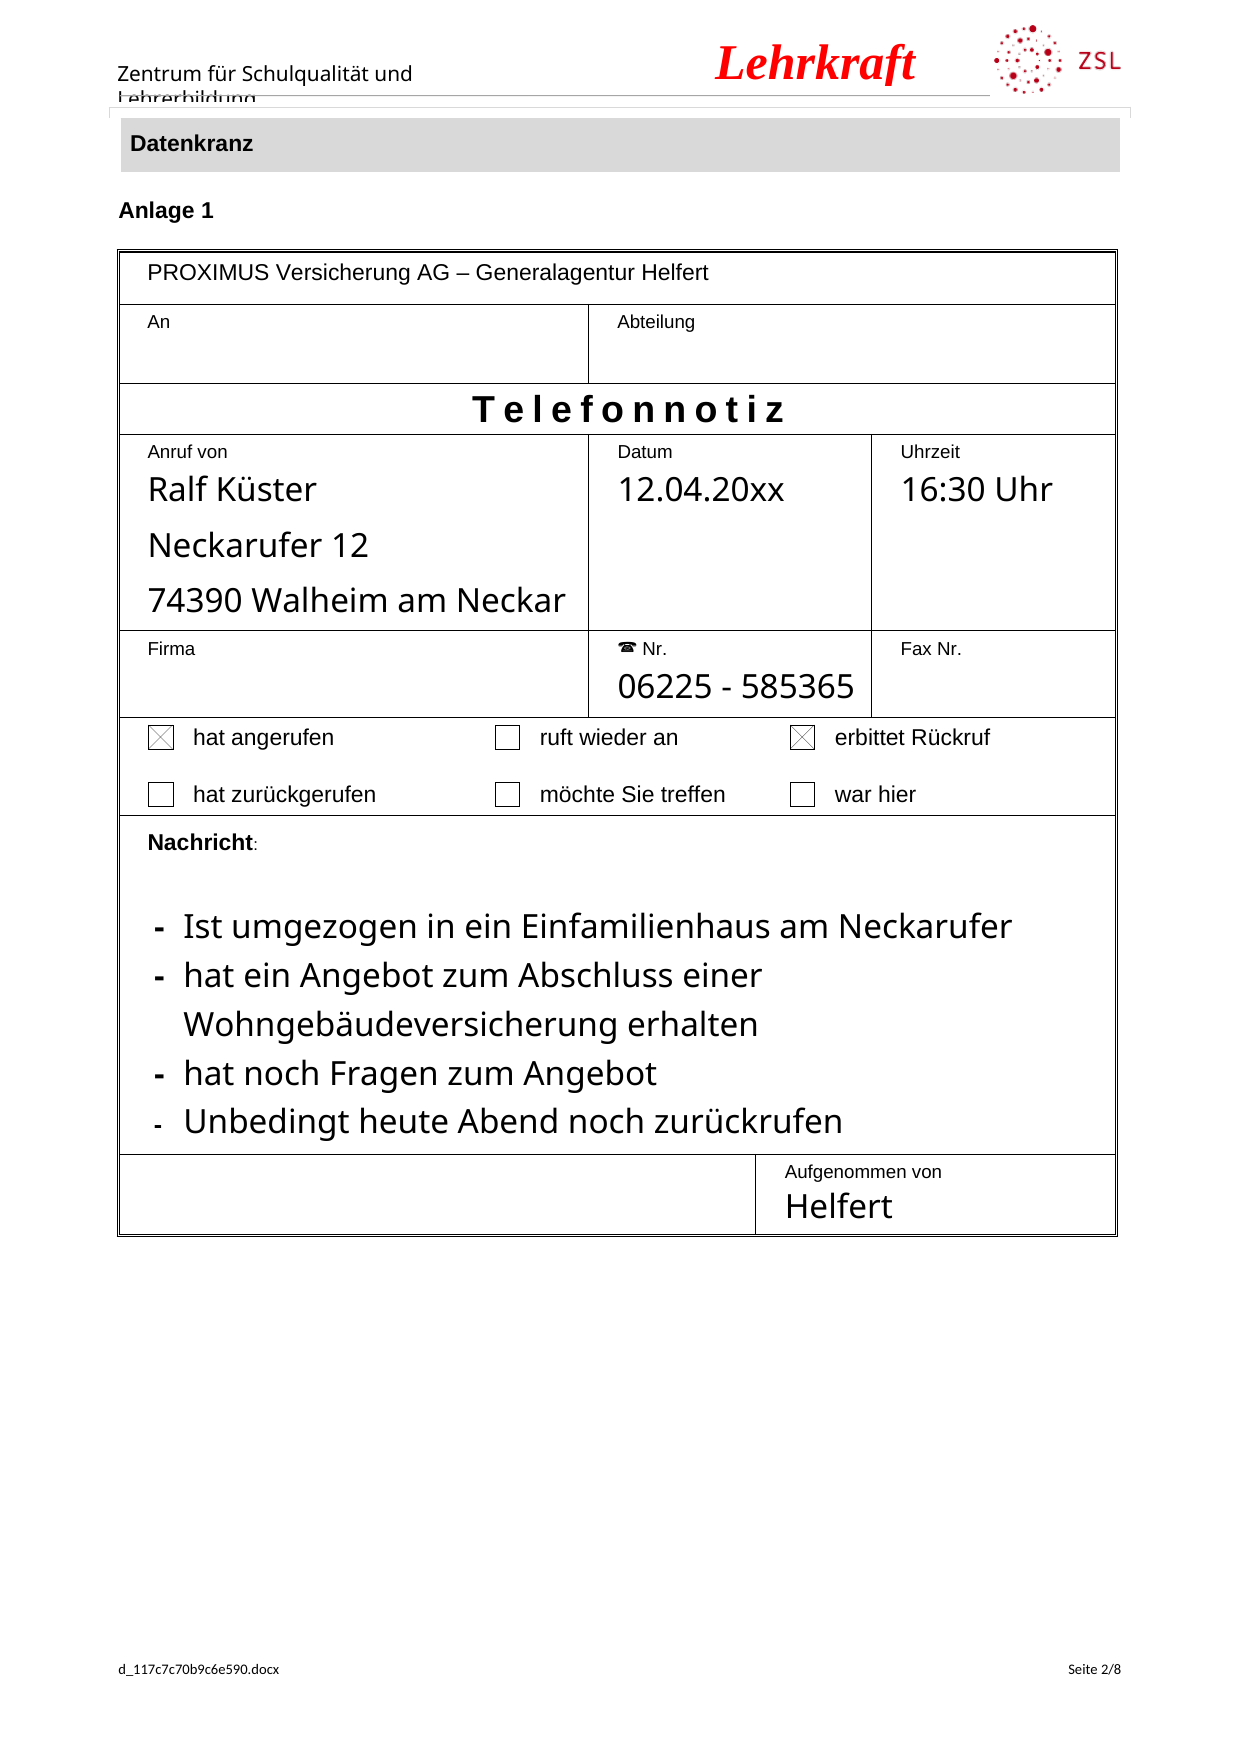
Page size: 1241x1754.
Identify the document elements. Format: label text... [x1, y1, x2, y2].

table_header PROXIMUS Versicherung AG – Generalagentur Helfert [120, 253, 1115, 304]
text Datenkranz [122, 119, 1119, 171]
table_cell Nachricht: Ist umgezogen in ein Einfamilienhaus am Neckarufer hat ein Angebot zum Abschluss einer Wohngebäudeversicherung erhalten hat noch Fragen zum Angebot Unbedingt heute Abend noch zurückrufen [120, 816, 1115, 1154]
table_cell Aufgenommen von Helfert [756, 1155, 1115, 1234]
table_cell Firma [120, 631, 588, 717]
table_cell Nr. 06225 - 585365 [589, 631, 871, 717]
table_cell Abteilung [589, 305, 1115, 382]
table_cell Telefonnotiz [120, 384, 1115, 434]
table_cell Datum 12.04.20xx [589, 435, 871, 630]
text Anlage 1 [118, 197, 1122, 223]
picture [992, 25, 1123, 96]
table_cell [441, 1155, 755, 1234]
table_cell Anruf von Ralf Küster Neckarufer 12 74390 Walheim am Neckar [120, 435, 588, 630]
table_cell [120, 1155, 441, 1234]
table_cell hat angerufen ruft wieder an erbittet Rückruf hat zurückgerufen möchte Sie treffen war hier [120, 718, 1115, 815]
table_cell An [120, 305, 588, 382]
table_cell Uhrzeit 16:30 Uhr [872, 435, 1115, 630]
table_cell Fax Nr. [872, 631, 1115, 717]
